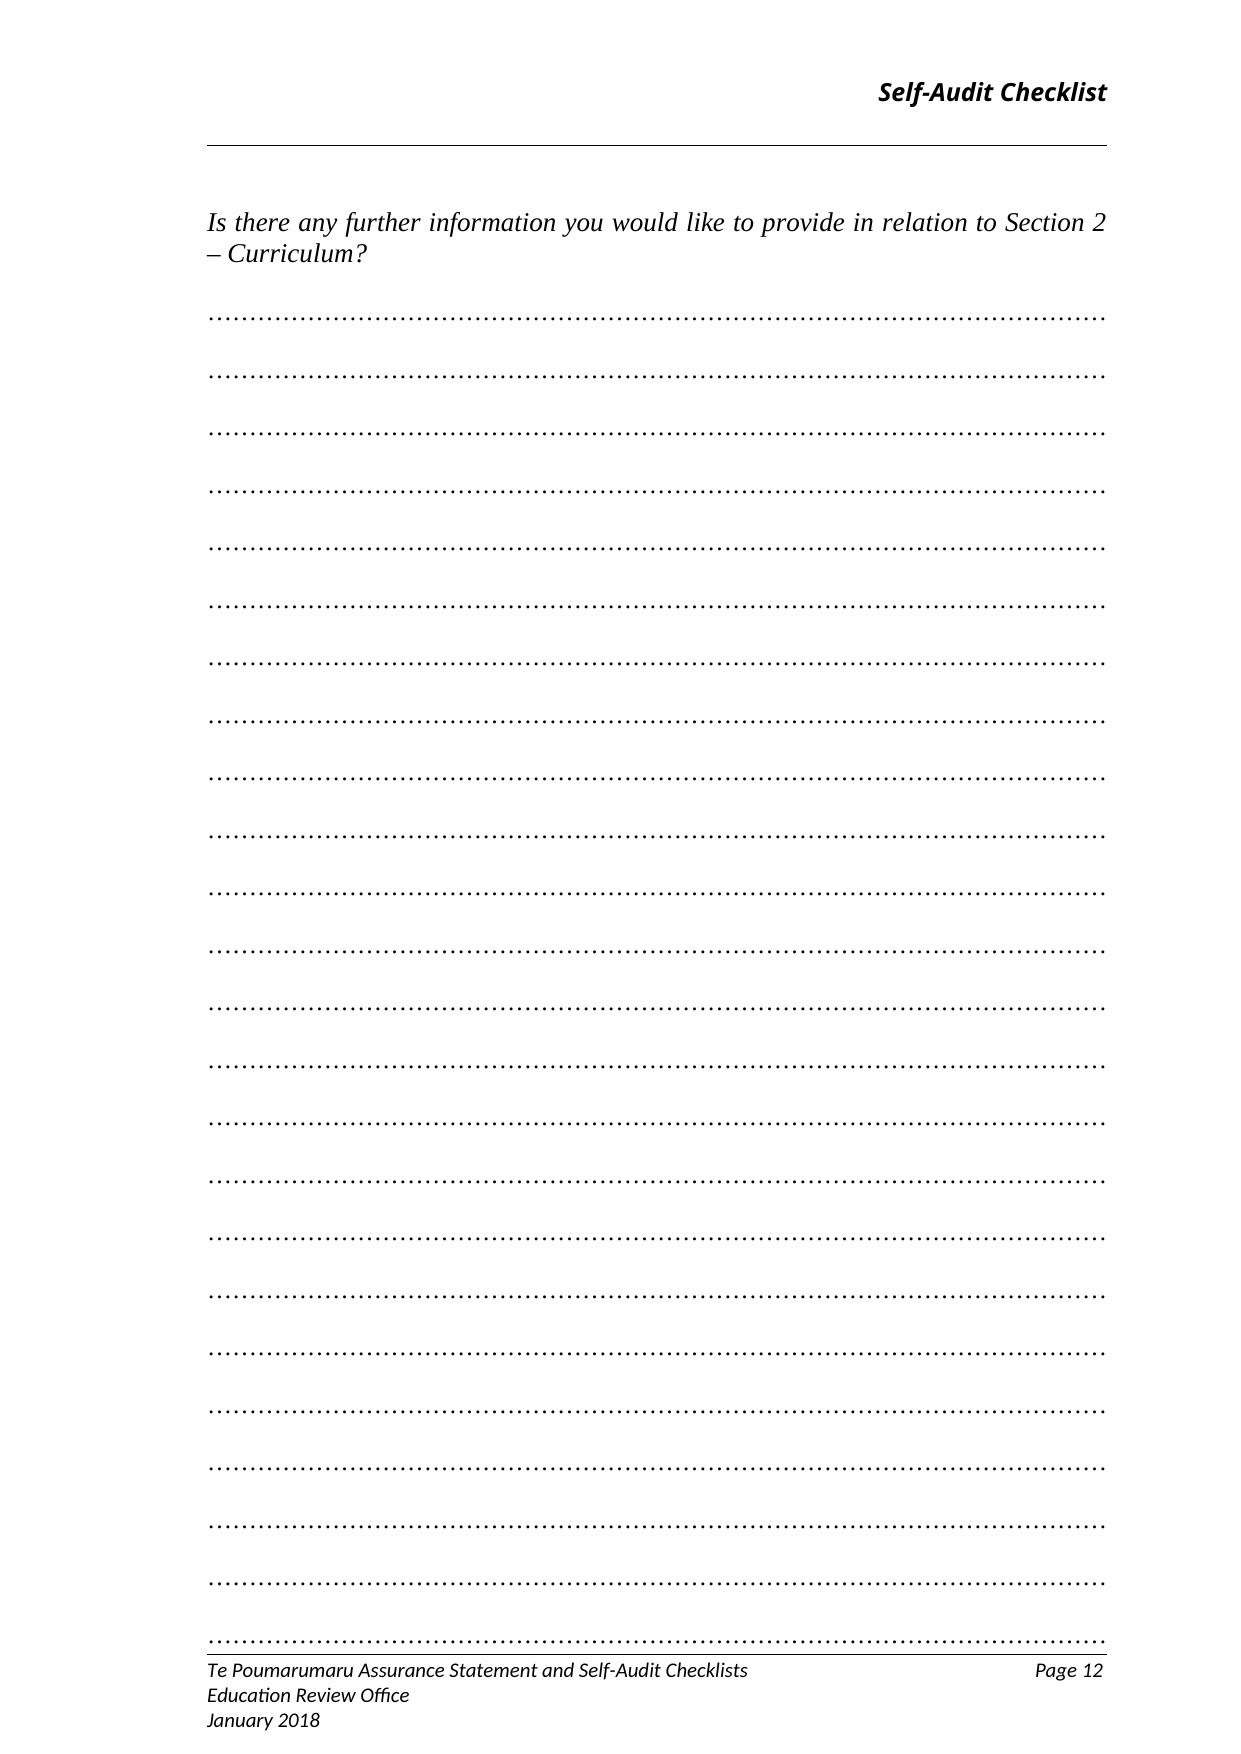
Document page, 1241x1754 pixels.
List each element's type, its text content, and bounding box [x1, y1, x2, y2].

text ……………………………………………………………………………………………………………………………………………………………………………………………… [207, 757, 1107, 843]
text ……………………………………………………………………………………………… [207, 872, 1107, 901]
text ……………………………………………………………………………………………………………………………………………………………………………………………… [207, 642, 1107, 728]
text ……………………………………………………………………………………………………………………………………………………………………………………………… [207, 527, 1107, 613]
text ……………………………………………………………………………………………………………………………………………………………………………………………… [207, 297, 1107, 383]
text ……………………………………………………………………………………………………………………………………………………………………………………………………………………………………………………………………………………………………………………………………………………………………………………………………………………………………………………………………………………………………………………………………………………………………………………………………………………………………………………………………………………………………………………………………………………………………………………………………………………………………………………………………………………………………………………………………………………………………………………………………………………………………………………………………………………………………………………………………………………………………………………………………………………………………………………………………………………………… [207, 930, 1107, 1648]
text ……………………………………………………………………………………………………………………………………………………………………………………………… [207, 412, 1107, 498]
text Is there any further information you would like to provide in relation to Section 2 – Curriculum? [207, 206, 1107, 268]
